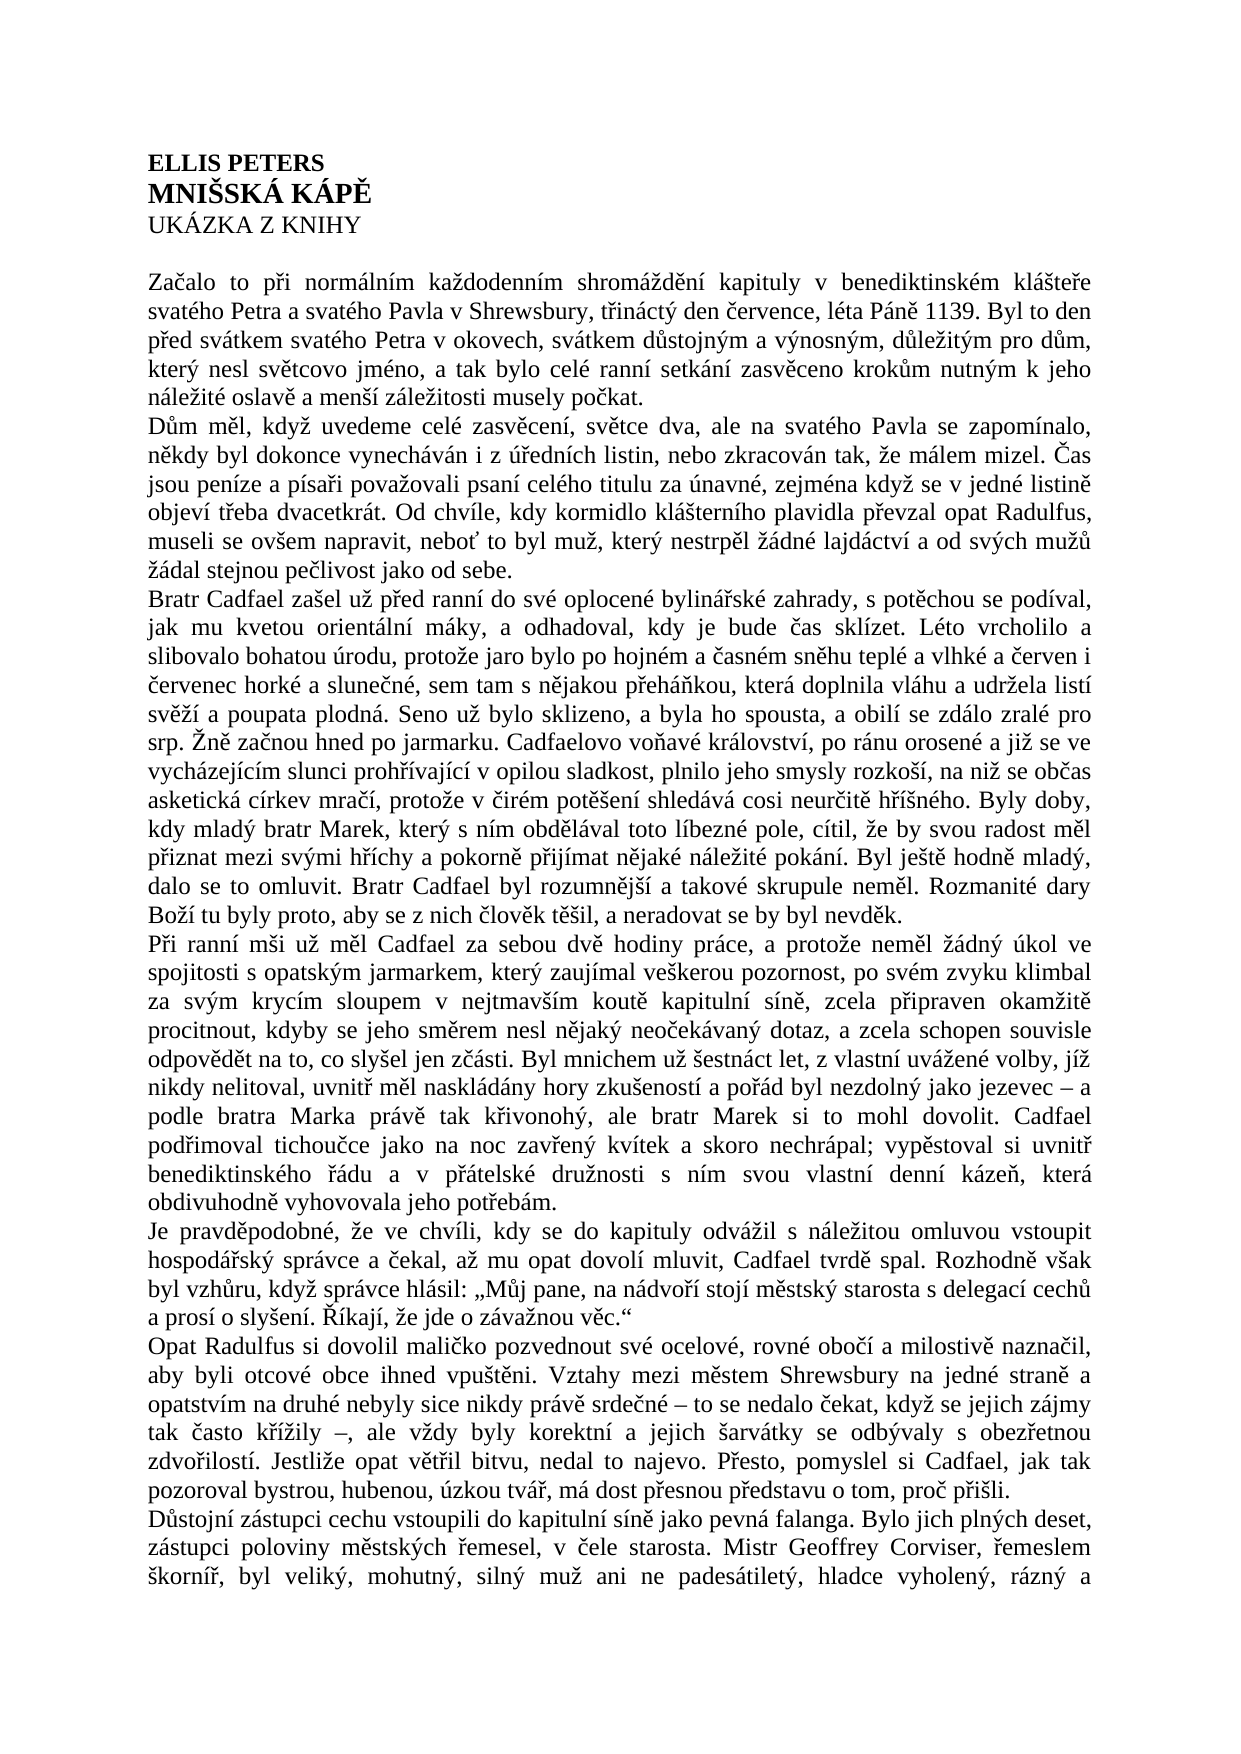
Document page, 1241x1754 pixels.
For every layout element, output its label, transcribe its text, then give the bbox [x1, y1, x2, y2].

text Začalo to při normálním každodenním shromáždění kapituly v benediktinském klášteře svatého Petra a svatého Pavla v Shrewsbury, třináctý den července, léta Páně 1139. Byl to den před svátkem svatého Petra v okovech, svátkem důstojným a výnosným, důležitým pro dům, který nesl světcovo jméno, a tak bylo celé ranní setkání zasvěceno krokům nutným k jeho náležité oslavě a menší záležitosti musely počkat. [148, 267, 1093, 411]
text Opat Radulfus si dovolil maličko pozvednout své ocelové, rovné obočí a milostivě naznačil, aby byli otcové obce ihned vpuštěni. Vztahy mezi městem Shrewsbury na jedné straně a opatstvím na druhé nebyly sice nikdy právě srdečné – to se nedalo čekat, když se jejich zájmy tak často křížily –, ale vždy byly korektní a jejich šarvátky se odbývaly s obezřetnou zdvořilostí. Jestliže opat větřil bitvu, nedal to najevo. Přesto, pomyslel si Cadfael, jak tak pozoroval bystrou, hubenou, úzkou tvář, má dost přesnou představu o tom, proč přišli. [148, 1331, 1093, 1504]
text Při ranní mši už měl Cadfael za sebou dvě hodiny práce, a protože neměl žádný úkol ve spojitosti s opatským jarmarkem, který zaujímal veškerou pozornost, po svém zvyku klimbal za svým krycím sloupem v nejtmavším koutě kapitulní síně, zcela připraven okamžitě procitnout, kdyby se jeho směrem nesl nějaký neočekávaný dotaz, a zcela schopen souvisle odpovědět na to, co slyšel jen zčásti. Byl mnichem už šestnáct let, z vlastní uvážené volby, jíž nikdy nelitoval, uvnitř měl naskládány hory zkušeností a pořád byl nezdolný jako jezevec – a podle bratra Marka právě tak křivonohý, ale bratr Marek si to mohl dovolit. Cadfael podřimoval tichoučce jako na noc zavřený kvítek a skoro nechrápal; vypěstoval si uvnitř benediktinského řádu a v přátelské družnosti s ním svou vlastní denní kázeň, která obdivuhodně vyhovovala jeho potřebám. [148, 929, 1093, 1216]
text Dům měl, když uvedeme celé zasvěcení, světce dva, ale na svatého Pavla se zapomínalo, někdy byl dokonce vynecháván i z úředních listin, nebo zkracován tak, že málem mizel. Čas jsou peníze a písaři považovali psaní celého titulu za únavné, zejména když se v jedné listině objeví třeba dvacetkrát. Od chvíle, kdy kormidlo klášterního plavidla převzal opat Radulfus, museli se ovšem napravit, neboť to byl muž, který nestrpěl žádné lajdáctví a od svých mužů žádal stejnou pečlivost jako od sebe. [148, 411, 1093, 584]
text Je pravděpodobné, že ve chvíli, kdy se do kapituly odvážil s náležitou omluvou vstoupit hospodářský správce a čekal, až mu opat dovolí mluvit, Cadfael tvrdě spal. Rozhodně však byl vzhůru, když správce hlásil: „Můj pane, na nádvoří stojí městský starosta s delegací cechů a prosí o slyšení. Říkají, že jde o závažnou věc.“ [148, 1216, 1093, 1331]
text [148, 1504, 1093, 1590]
text UKÁZKA Z KNIHY [148, 210, 1093, 239]
text MNIŠSKÁ KÁPĚ [148, 176, 1093, 210]
text ELLIS PETERS [148, 148, 1093, 176]
text Bratr Cadfael zašel už před ranní do své oplocené bylinářské zahrady, s potěchou se podíval, jak mu kvetou orientální máky, a odhadoval, kdy je bude čas sklízet. Léto vrcholilo a slibovalo bohatou úrodu, protože jaro bylo po hojném a časném sněhu teplé a vlhké a červen i červenec horké a slunečné, sem tam s nějakou přeháňkou, která doplnila vláhu a udržela listí svěží a poupata plodná. Seno už bylo sklizeno, a byla ho spousta, a obilí se zdálo zralé pro srp. Žně začnou hned po jarmarku. Cadfaelovo voňavé království, po ránu orosené a již se ve vycházejícím slunci prohřívající v opilou sladkost, plnilo jeho smysly rozkoší, na niž se občas asketická církev mračí, protože v čirém potěšení shledává cosi neurčitě hříšného. Byly doby, kdy mladý bratr Marek, který s ním obdělával toto líbezné pole, cítil, že by svou radost měl přiznat mezi svými hříchy a pokorně přijímat nějaké náležité pokání. Byl ještě hodně mladý, dalo se to omluvit. Bratr Cadfael byl rozumnější a takové skrupule neměl. Rozmanité dary Boží tu byly proto, aby se z nich člověk těšil, a neradovat se by byl nevděk. [148, 584, 1093, 929]
